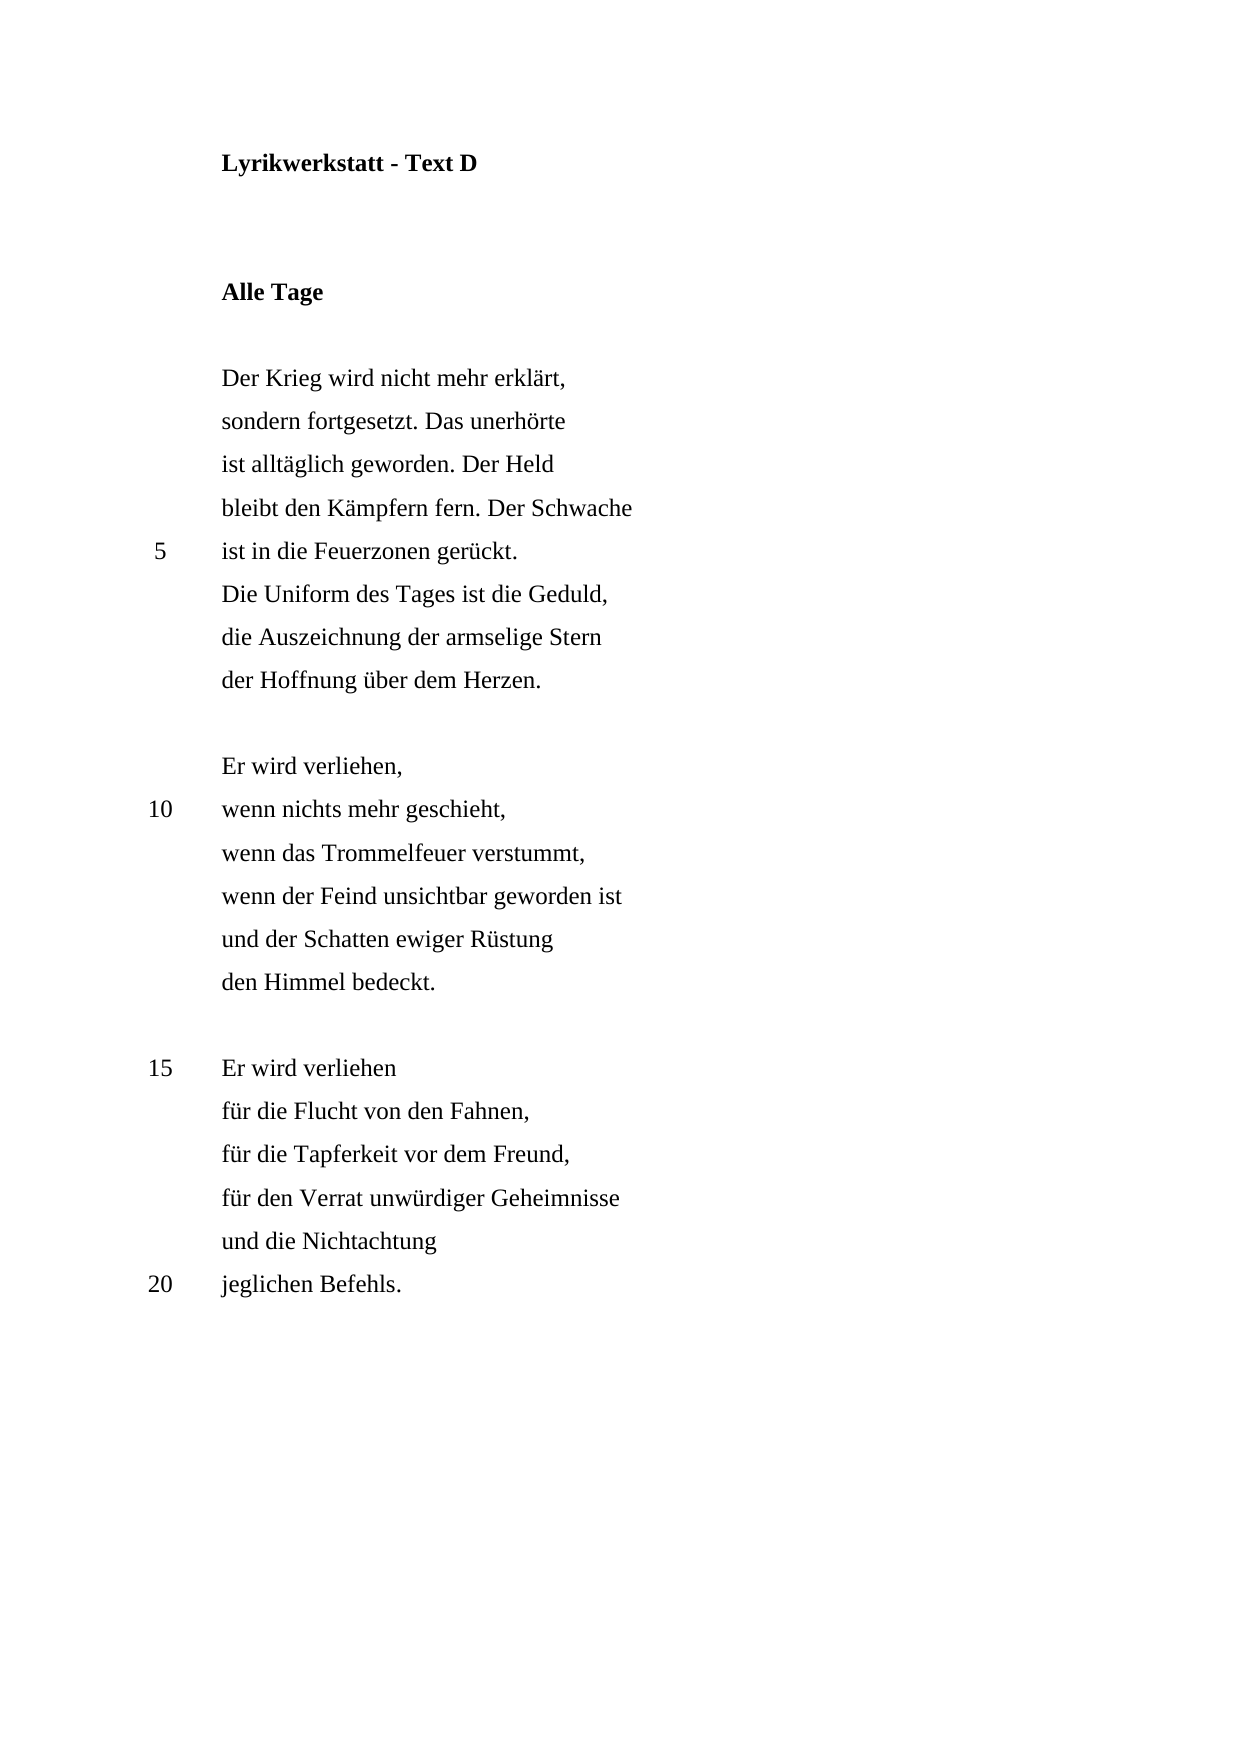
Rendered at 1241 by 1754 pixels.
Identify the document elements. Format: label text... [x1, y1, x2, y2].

text für die Tapferkeit vor dem Freund, [148, 1139, 1093, 1168]
text sondern fortgesetzt. Das unerhörte [148, 406, 1093, 435]
text für den Verrat unwürdiger Geheimnisse [148, 1183, 1093, 1211]
text Alle Tage [148, 277, 1093, 306]
text 15 Er wird verliehen [148, 1053, 1093, 1082]
text und die Nichtachtung [148, 1226, 1093, 1254]
text bleibt den Kämpfern fern. Der Schwache [148, 493, 1093, 521]
text Die Uniform des Tages ist die Geduld, [148, 579, 1093, 608]
text 10 wenn nichts mehr geschieht, [148, 794, 1093, 823]
text wenn das Trommelfeuer verstummt, [148, 838, 1093, 866]
text die Auszeichnung der armselige Stern [148, 622, 1093, 651]
text 5 ist in die Feuerzonen gerückt. [148, 536, 1093, 564]
text der Hoffnung über dem Herzen. [148, 665, 1093, 694]
text 20 jeglichen Befehls. [148, 1269, 1093, 1298]
text ist alltäglich geworden. Der Held [148, 449, 1093, 478]
text und der Schatten ewiger Rüstung [148, 924, 1093, 953]
text den Himmel bedeckt. [148, 967, 1093, 996]
text Er wird verliehen, [148, 751, 1093, 780]
text Lyrikwerkstatt - Text D [148, 148, 1093, 176]
text für die Flucht von den Fahnen, [148, 1096, 1093, 1125]
text Der Krieg wird nicht mehr erklärt, [148, 363, 1093, 392]
text wenn der Feind unsichtbar geworden ist [148, 881, 1093, 909]
